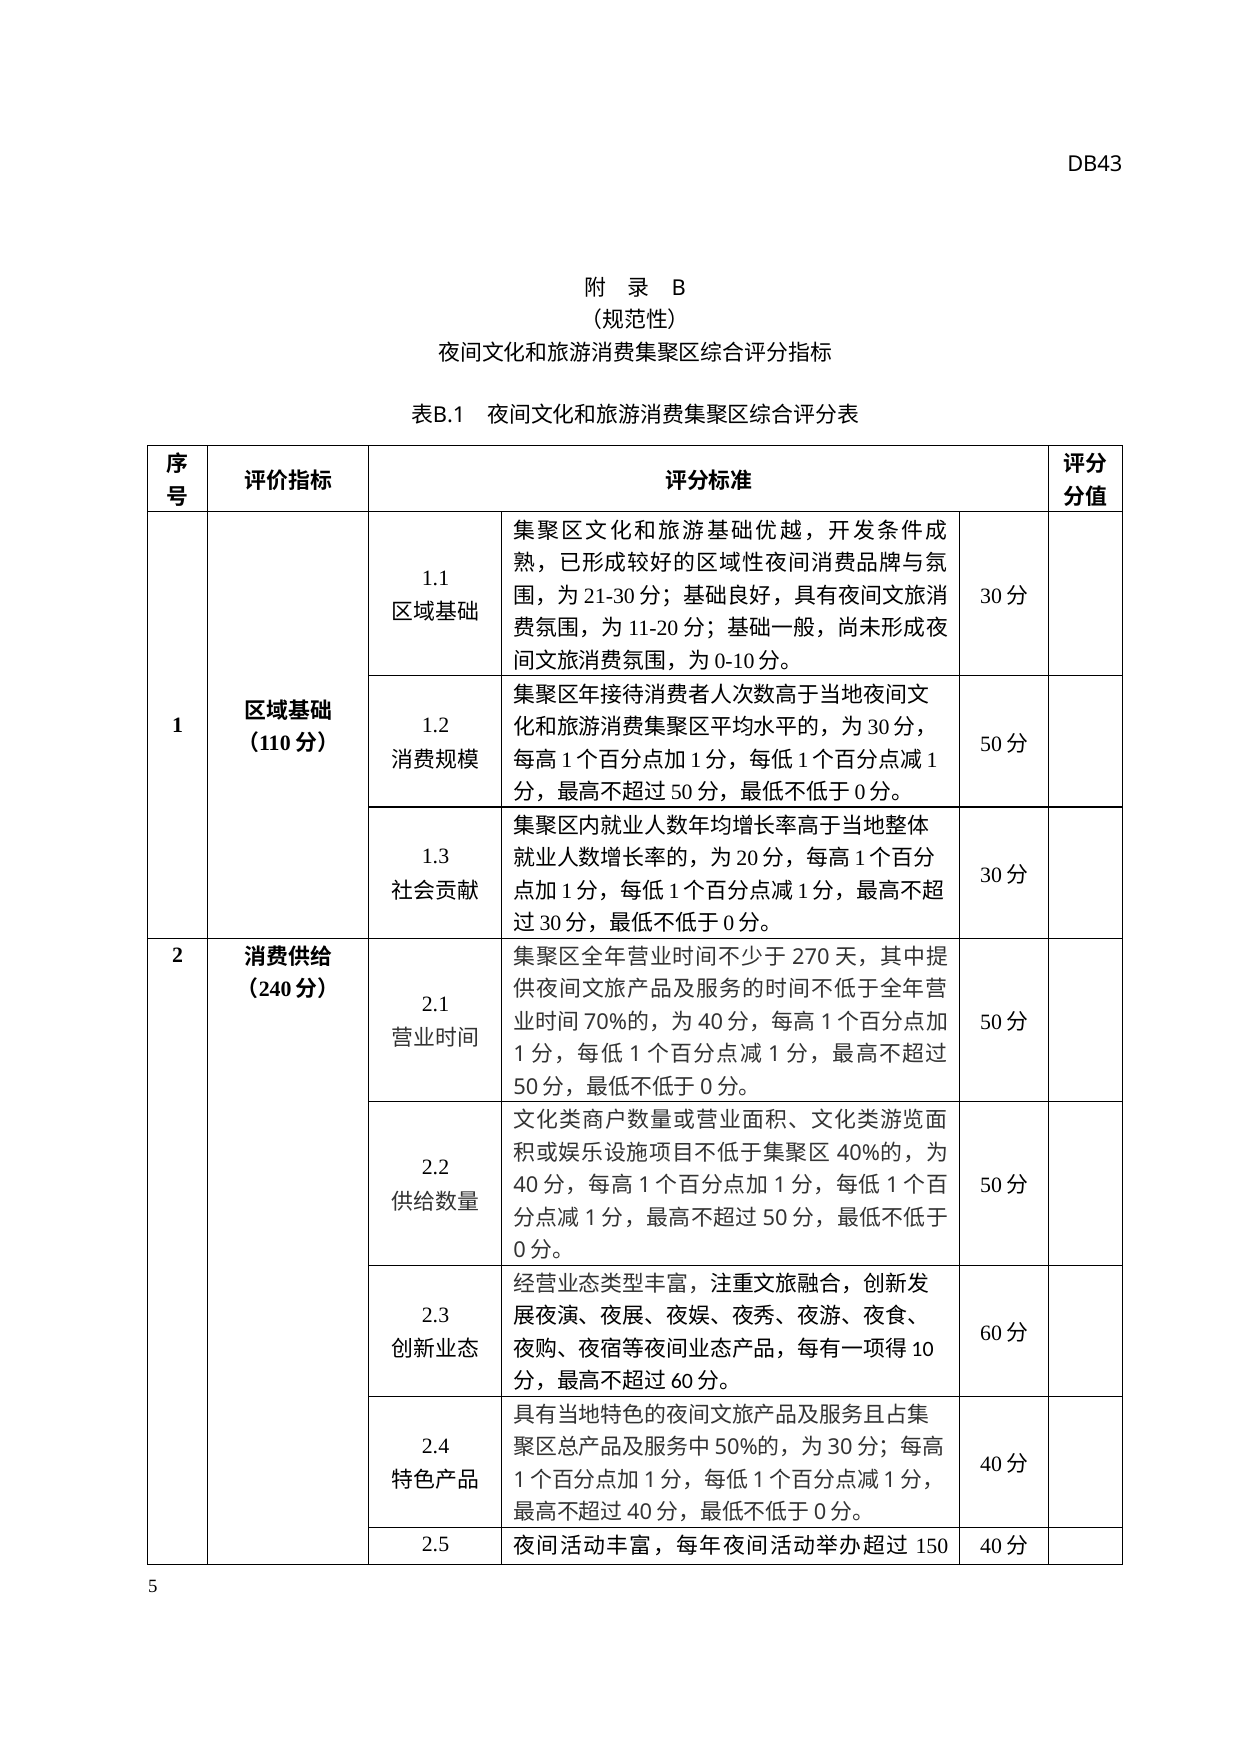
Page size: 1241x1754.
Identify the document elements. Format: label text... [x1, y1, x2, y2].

table_cell [1049, 1266, 1122, 1396]
table_cell 集聚区全年营业时间不少于270天，其中提供夜间文旅产品及服务的时间不低于全年营业时间70%的，为40分，每高1个百分点加1分，每低1个百分点减1分，最高不超过50分，最低不低于0分。 [502, 939, 959, 1101]
table_cell 消费供给 （240分） [208, 939, 368, 1564]
table_cell 集聚区文化和旅游基础优越，开发条件成熟，已形成较好的区域性夜间消费品牌与氛围，为21-30分；基础良好，具有夜间文旅消费氛围，为11-20分；基础一般，尚未形成夜间文旅消费氛围，为0-10分。 [502, 512, 959, 675]
table_cell 40分 [960, 1397, 1048, 1527]
table_cell 2 [148, 939, 207, 1564]
table_cell 2.2 供给数量 [369, 1102, 501, 1264]
table_cell [1049, 1102, 1122, 1264]
text （规范性） 夜间文化和旅游消费集聚区综合评分指标 [148, 269, 1122, 367]
table_cell 经营业态类型丰富，注重文旅融合，创新发展夜演、夜展、夜娱、夜秀、夜游、夜食、夜购、夜宿等夜间业态产品，每有一项得10分，最高不超过60分。 [502, 1266, 959, 1396]
table_cell 2.4 特色产品 [369, 1397, 501, 1527]
table_cell 2.3 创新业态 [369, 1266, 501, 1396]
table_cell 30分 [960, 512, 1048, 675]
text 夜间文化和旅游消费集聚区综合评分表 [148, 396, 1122, 429]
table_cell 30分 [960, 808, 1048, 937]
table_cell 集聚区年接待消费者人次数高于当地夜间文化和旅游消费集聚区平均水平的，为30分，每高1个百分点加1分，每低1个百分点减1分，最高不超过50分，最低不低于0分。 [502, 676, 959, 806]
table_cell [1049, 1528, 1122, 1564]
table_cell 具有当地特色的夜间文旅产品及服务且占集聚区总产品及服务中50%的，为30分；每高1个百分点加1分，每低1个百分点减1分，最高不超过40分，最低不低于0分。 [502, 1397, 959, 1527]
table_header 评价指标 [208, 446, 368, 511]
table_cell 50分 [960, 939, 1048, 1101]
table_cell 50分 [960, 1102, 1048, 1264]
table_cell 夜间活动丰富，每年夜间活动举办超过150天的得20分，承办过省级及以上级别的文化旅游活动每个得20分，承办过市（州）级及以上级别的文化旅游活动每个得10分，最高不超过40分。 [502, 1528, 959, 1564]
table_cell [1049, 1397, 1122, 1527]
table_cell 1.1 区域基础 [369, 512, 501, 675]
table_cell [1049, 512, 1122, 675]
table_header 评分 分值 [1049, 446, 1122, 511]
table_cell [1049, 676, 1122, 806]
table_header 评分标准 [369, 446, 1048, 511]
table_cell 集聚区内就业人数年均增长率高于当地整体就业人数增长率的，为20分，每高1个百分点加1分，每低1个百分点减1分，最高不超过30分，最低不低于0分。 [502, 808, 959, 937]
table_cell 50分 [960, 676, 1048, 806]
table_cell 1.3 社会贡献 [369, 808, 501, 937]
table_cell 60分 [960, 1266, 1048, 1396]
table_cell 1 [148, 512, 207, 937]
table_cell 1.2 消费规模 [369, 676, 501, 806]
table_cell 2.5 特色活动 [369, 1528, 501, 1564]
table_cell 区域基础 （110分） [208, 512, 368, 937]
table_cell 文化类商户数量或营业面积、文化类游览面积或娱乐设施项目不低于集聚区40%的，为40分，每高1个百分点加1分，每低1个百分点减1分，最高不超过50分，最低不低于0分。 [502, 1102, 959, 1264]
table_cell 2.1 营业时间 [369, 939, 501, 1101]
table_cell [1049, 808, 1122, 937]
table_cell [1049, 939, 1122, 1101]
table_header 序号 [148, 446, 207, 511]
table_cell 40分 [960, 1528, 1048, 1564]
